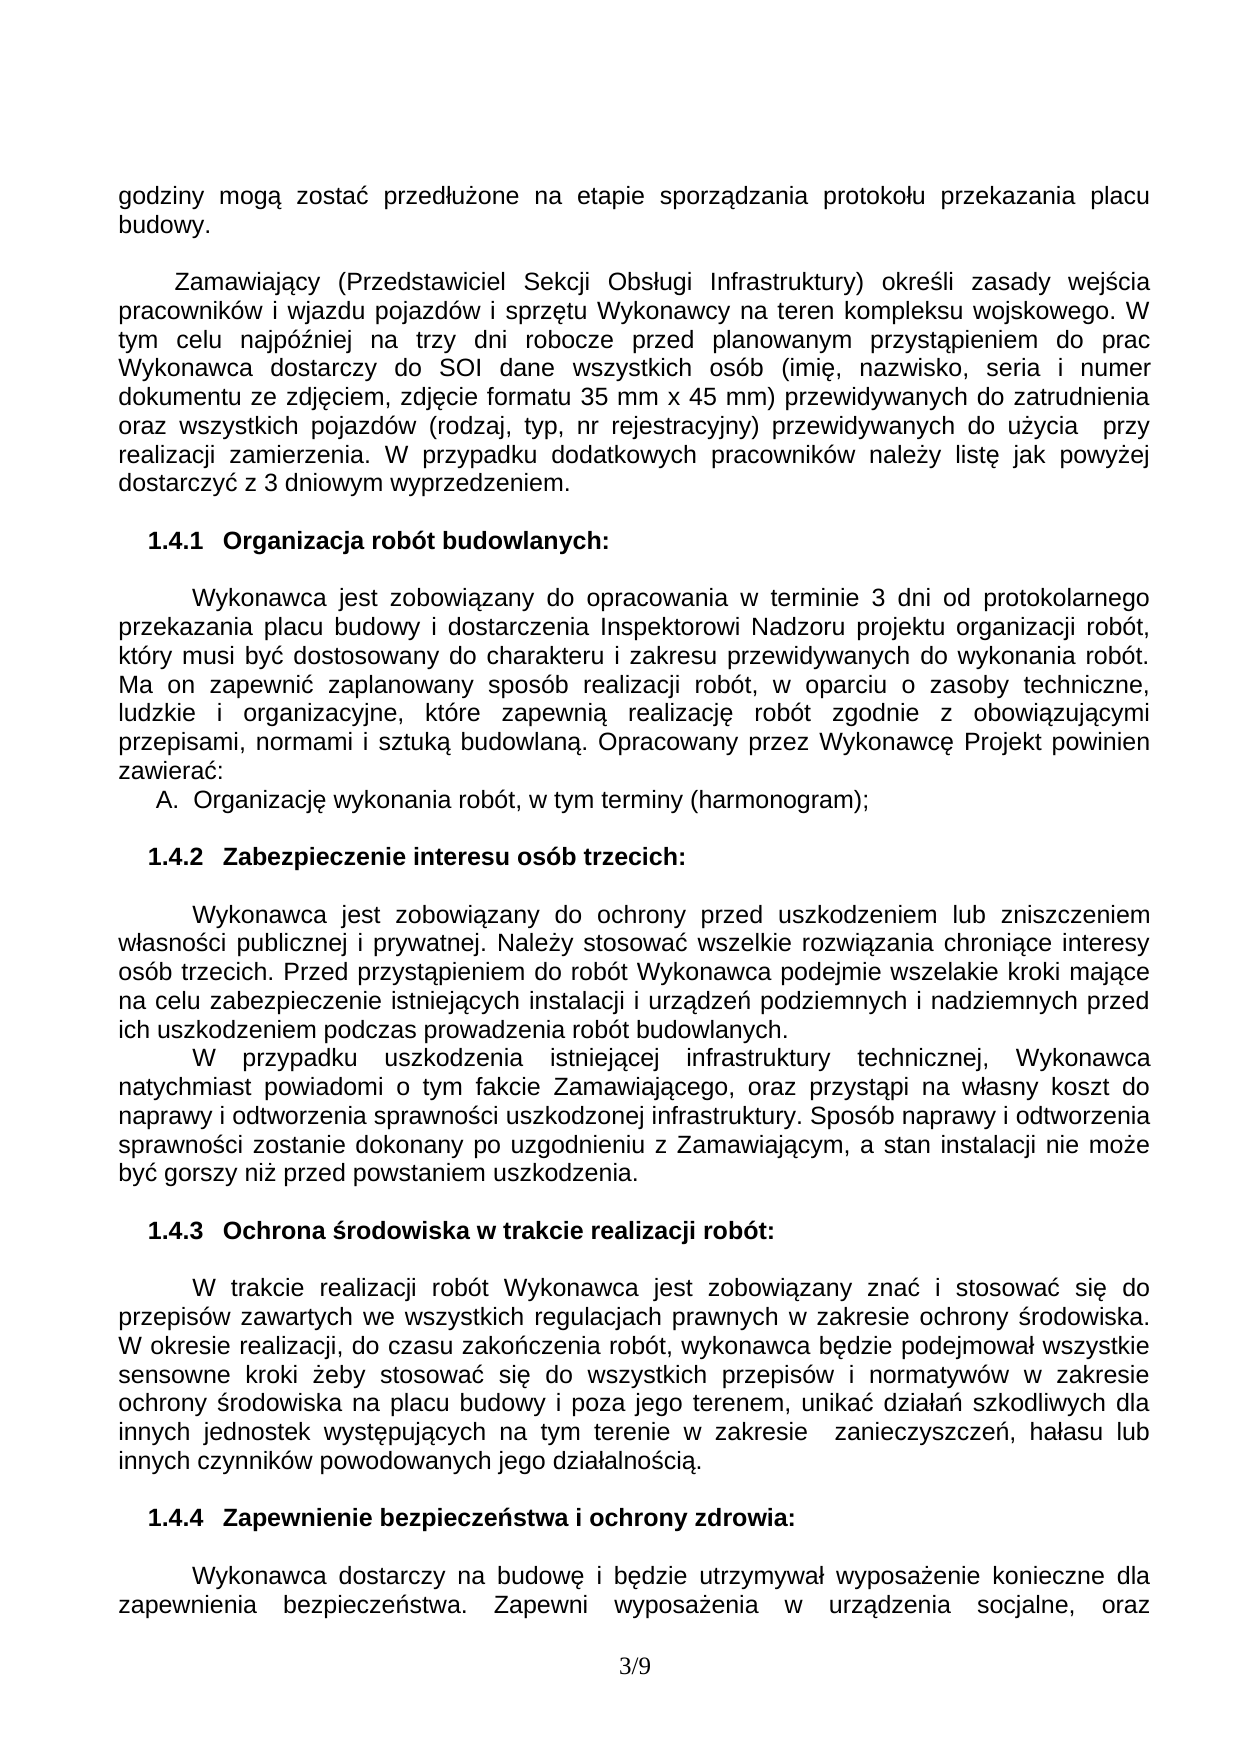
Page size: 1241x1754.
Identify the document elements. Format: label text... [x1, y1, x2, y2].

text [118, 1561, 1152, 1618]
text godziny mogą zostać przedłużone na etapie sporządzania protokołu przekazania placu budowy. [118, 181, 1152, 238]
list Ochrona środowiska w trakcie realizacji robót: [148, 1216, 1152, 1245]
list Zabezpieczenie interesu osób trzecich: [148, 842, 1152, 871]
list Organizację wykonania robót, w tym terminy (harmonogram); [156, 785, 1152, 813]
text W trakcie realizacji robót Wykonawca jest zobowiązany znać i stosować się do przepisów zawartych we wszystkich regulacjach prawnych w zakresie ochrony środowiska. W okresie realizacji, do czasu zakończenia robót, wykonawca będzie podejmował wszystkie sensowne kroki żeby stosować się do wszystkich przepisów i normatywów w zakresie ochrony środowiska na placu budowy i poza jego terenem, unikać działań szkodliwych dla innych jednostek występujących na tym terenie w zakresie zanieczyszczeń, hałasu lub innych czynników powodowanych jego działalnością. [118, 1273, 1152, 1475]
text W przypadku uszkodzenia istniejącej infrastruktury technicznej, Wykonawca natychmiast powiadomi o tym fakcie Zamawiającego, oraz przystąpi na własny koszt do naprawy i odtworzenia sprawności uszkodzonej infrastruktury. Sposób naprawy i odtworzenia sprawności zostanie dokonany po uzgodnieniu z Zamawiającym, a stan instalacji nie może być gorszy niż przed powstaniem uszkodzenia. [118, 1043, 1152, 1187]
list Organizacja robót budowlanych: [148, 526, 1152, 555]
text Wykonawca jest zobowiązany do ochrony przed uszkodzeniem lub zniszczeniem własności publicznej i prywatnej. Należy stosować wszelkie rozwiązania chroniące interesy osób trzecich. Przed przystąpieniem do robót Wykonawca podejmie wszelakie kroki mające na celu zabezpieczenie istniejących instalacji i urządzeń podziemnych i nadziemnych przed ich uszkodzeniem podczas prowadzenia robót budowlanych. [118, 900, 1152, 1043]
text Wykonawca jest zobowiązany do opracowania w terminie 3 dni od protokolarnego przekazania placu budowy i dostarczenia Inspektorowi Nadzoru projektu organizacji robót, który musi być dostosowany do charakteru i zakresu przewidywanych do wykonania robót. Ma on zapewnić zaplanowany sposób realizacji robót, w oparciu o zasoby techniczne, ludzkie i organizacyjne, które zapewnią realizację robót zgodnie z obowiązującymi przepisami, normami i sztuką budowlaną. Opracowany przez Wykonawcę Projekt powinien zawierać: [118, 583, 1152, 785]
text Zamawiający (Przedstawiciel Sekcji Obsługi Infrastruktury) określi zasady wejścia pracowników i wjazdu pojazdów i sprzętu Wykonawcy na teren kompleksu wojskowego. W tym celu najpóźniej na trzy dni robocze przed planowanym przystąpieniem do prac Wykonawca dostarczy do SOI dane wszystkich osób (imię, nazwisko, seria i numer dokumentu ze zdjęciem, zdjęcie formatu 35 mm x 45 mm) przewidywanych do zatrudnienia oraz wszystkich pojazdów (rodzaj, typ, nr rejestracyjny) przewidywanych do użycia przy realizacji zamierzenia. W przypadku dodatkowych pracowników należy listę jak powyżej dostarczyć z 3 dniowym wyprzedzeniem. [118, 267, 1152, 497]
list Zapewnienie bezpieczeństwa i ochrony zdrowia: [148, 1503, 1152, 1532]
